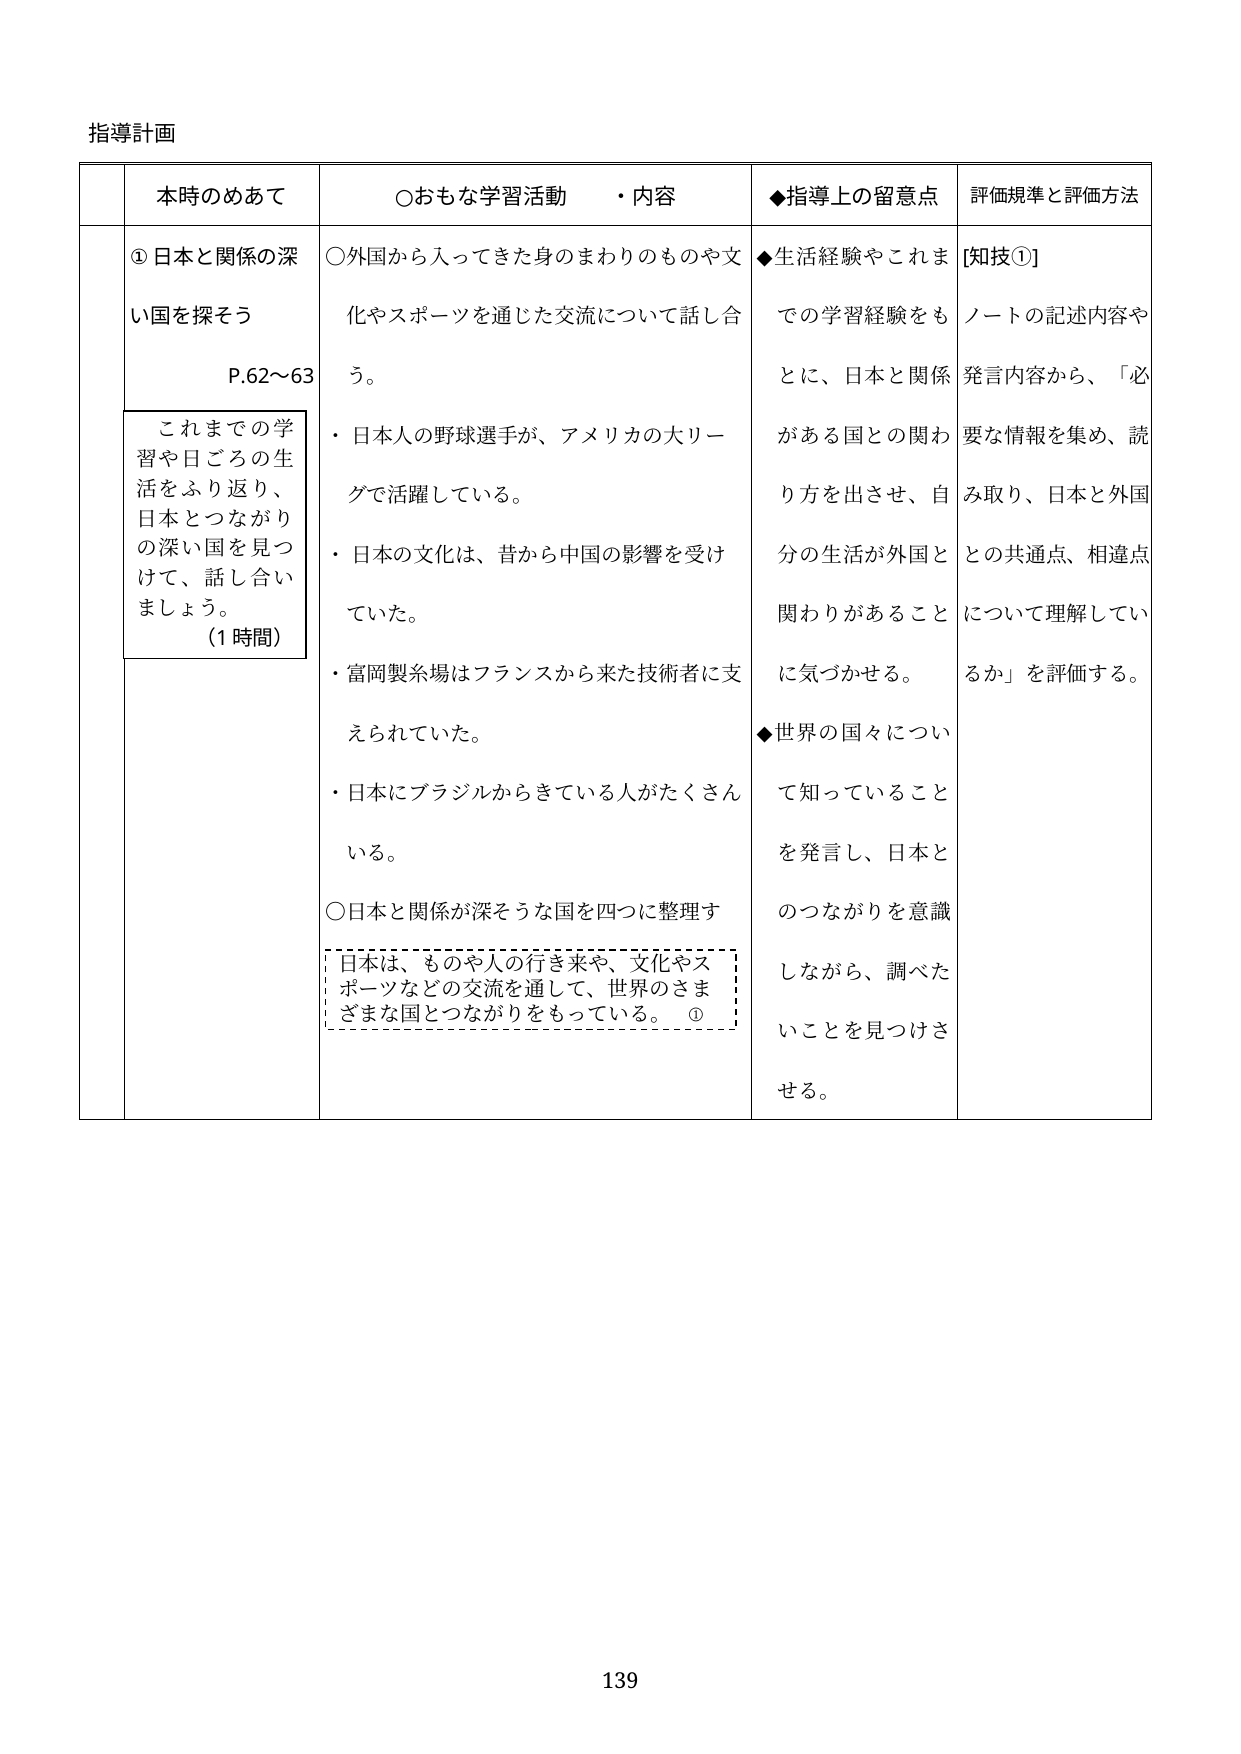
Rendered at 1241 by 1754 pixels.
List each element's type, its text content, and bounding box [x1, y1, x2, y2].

table_header 評価規準と評価方法 [958, 165, 1151, 224]
table_header ◆指導上の留意点 [752, 165, 957, 224]
table_cell ◆生活経験やこれまでの学習経験をもとに、日本と関係がある国との関わり方を出させ、自分の生活が外国と関わりがあることに気づかせる。 ◆世界の国々について知っていることを発言し、日本とのつながりを意識しながら、調べたいことを見つけさせる。 [752, 226, 957, 1119]
table_cell ①日本と関係の深 い国を探そう P.62～63 [125, 226, 319, 1119]
text 指導計画 [89, 102, 1152, 162]
table_cell 〇外国から入ってきた身のまわりのものや文化やスポーツを通じた交流について話し合う。 ・ 日本人の野球選手が、アメリカの大リーグで活躍している。 ・ 日本の文化は、昔から中国の影響を受けていた。 ・富岡製糸場はフランスから来た技術者に支えられていた。 ・日本にブラジルからきている人がたくさんいる。 〇日本と関係が深そうな国を四つに整理する。 [320, 226, 751, 1119]
table_header [80, 165, 124, 224]
table_cell [知技①] ノートの記述内容や発言内容から、「必要な情報を集め、読み取り、日本と外国との共通点、相違点について理解しているか」を評価する。 [958, 226, 1151, 1119]
table_header 本時のめあて [125, 165, 319, 224]
table_header ○おもな学習活動 ・内容 [320, 165, 751, 224]
table_cell 学習問題をつかむ [80, 226, 124, 1119]
